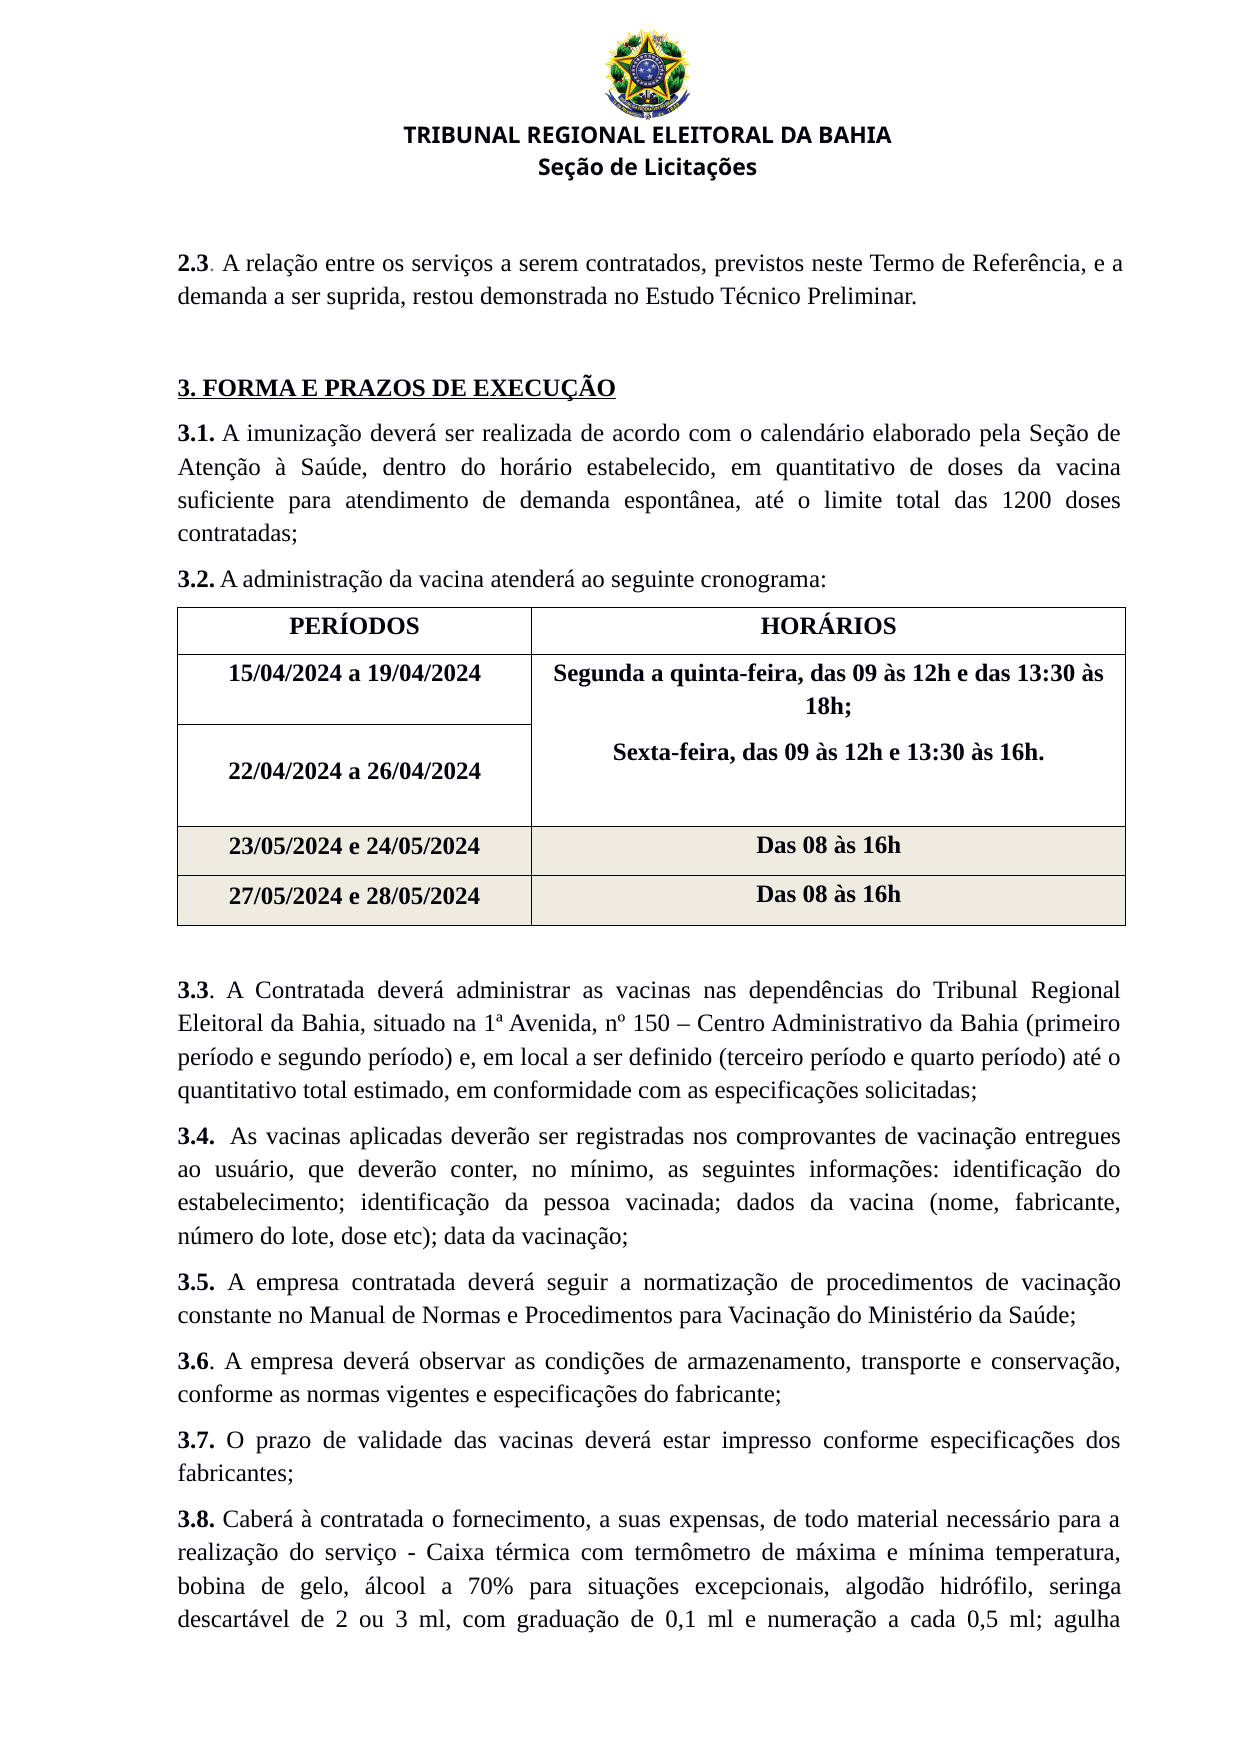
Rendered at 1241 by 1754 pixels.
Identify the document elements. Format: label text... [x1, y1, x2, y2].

table_header HORÁRIOS [532, 608, 1125, 654]
table_cell Das 08 às 16h [532, 827, 1125, 875]
table_cell 15/04/2024 a 19/04/2024 [178, 655, 531, 724]
table_cell 27/05/2024 e 28/05/2024 [178, 876, 531, 925]
text 3.4. As vacinas aplicadas deverão ser registradas nos comprovantes de vacinação entregues ao usuário, que deverão conter, no mínimo, as seguintes informações: identificação do estabelecimento; identificação da pessoa vacinada; dados da vacina (nome, fabricante, número do lote, dose etc); data da vacinação; [177, 1117, 1122, 1251]
table_cell Segunda a quinta-feira, das 09 às 12h e das 13:30 às 18h; Sexta-feira, das 09 às 12h e 13:30 às 16h. [532, 655, 1125, 826]
table_cell 22/04/2024 a 26/04/2024 [178, 725, 531, 826]
text 3.1. A imunização deverá ser realizada de acordo com o calendário elaborado pela Seção de Atenção à Saúde, dentro do horário estabelecido, em quantitativo de doses da vacina suficiente para atendimento de demanda espontânea, até o limite total das 1200 doses contratadas; [177, 415, 1122, 548]
text 3.3. A Contratada deverá administrar as vacinas nas dependências do Tribunal Regional Eleitoral da Bahia, situado na 1ª Avenida, nº 150 – Centro Administrativo da Bahia (primeiro período e segundo período) e, em local a ser definido (terceiro período e quarto período) até o quantitativo total estimado, em conformidade com as especificações solicitadas; [177, 972, 1122, 1105]
text 3.6. A empresa deverá observar as condições de armazenamento, transporte e conservação, conforme as normas vigentes e especificações do fabricante; [177, 1342, 1122, 1409]
table_cell Das 08 às 16h [532, 876, 1125, 925]
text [177, 1501, 1122, 1634]
table_cell 23/05/2024 e 24/05/2024 [178, 827, 531, 875]
text 3. FORMA E PRAZOS DE EXECUÇÃO [177, 369, 1092, 403]
text 2.3. A relação entre os serviços a serem contratados, previstos neste Termo de Referência, e a demanda a ser suprida, restou demonstrada no Estudo Técnico Preliminar. [177, 244, 1125, 311]
text 3.7. O prazo de validade das vacinas deverá estar impresso conforme especificações dos fabricantes; [177, 1422, 1122, 1488]
text 3.2. A administração da vacina atenderá ao seguinte cronograma: [177, 561, 1122, 594]
table_header PERÍODOS [178, 608, 531, 654]
text 3.5. A empresa contratada deverá seguir a normatização de procedimentos de vacinação constante no Manual de Normas e Procedimentos para Vacinação do Ministério da Saúde; [177, 1263, 1122, 1330]
